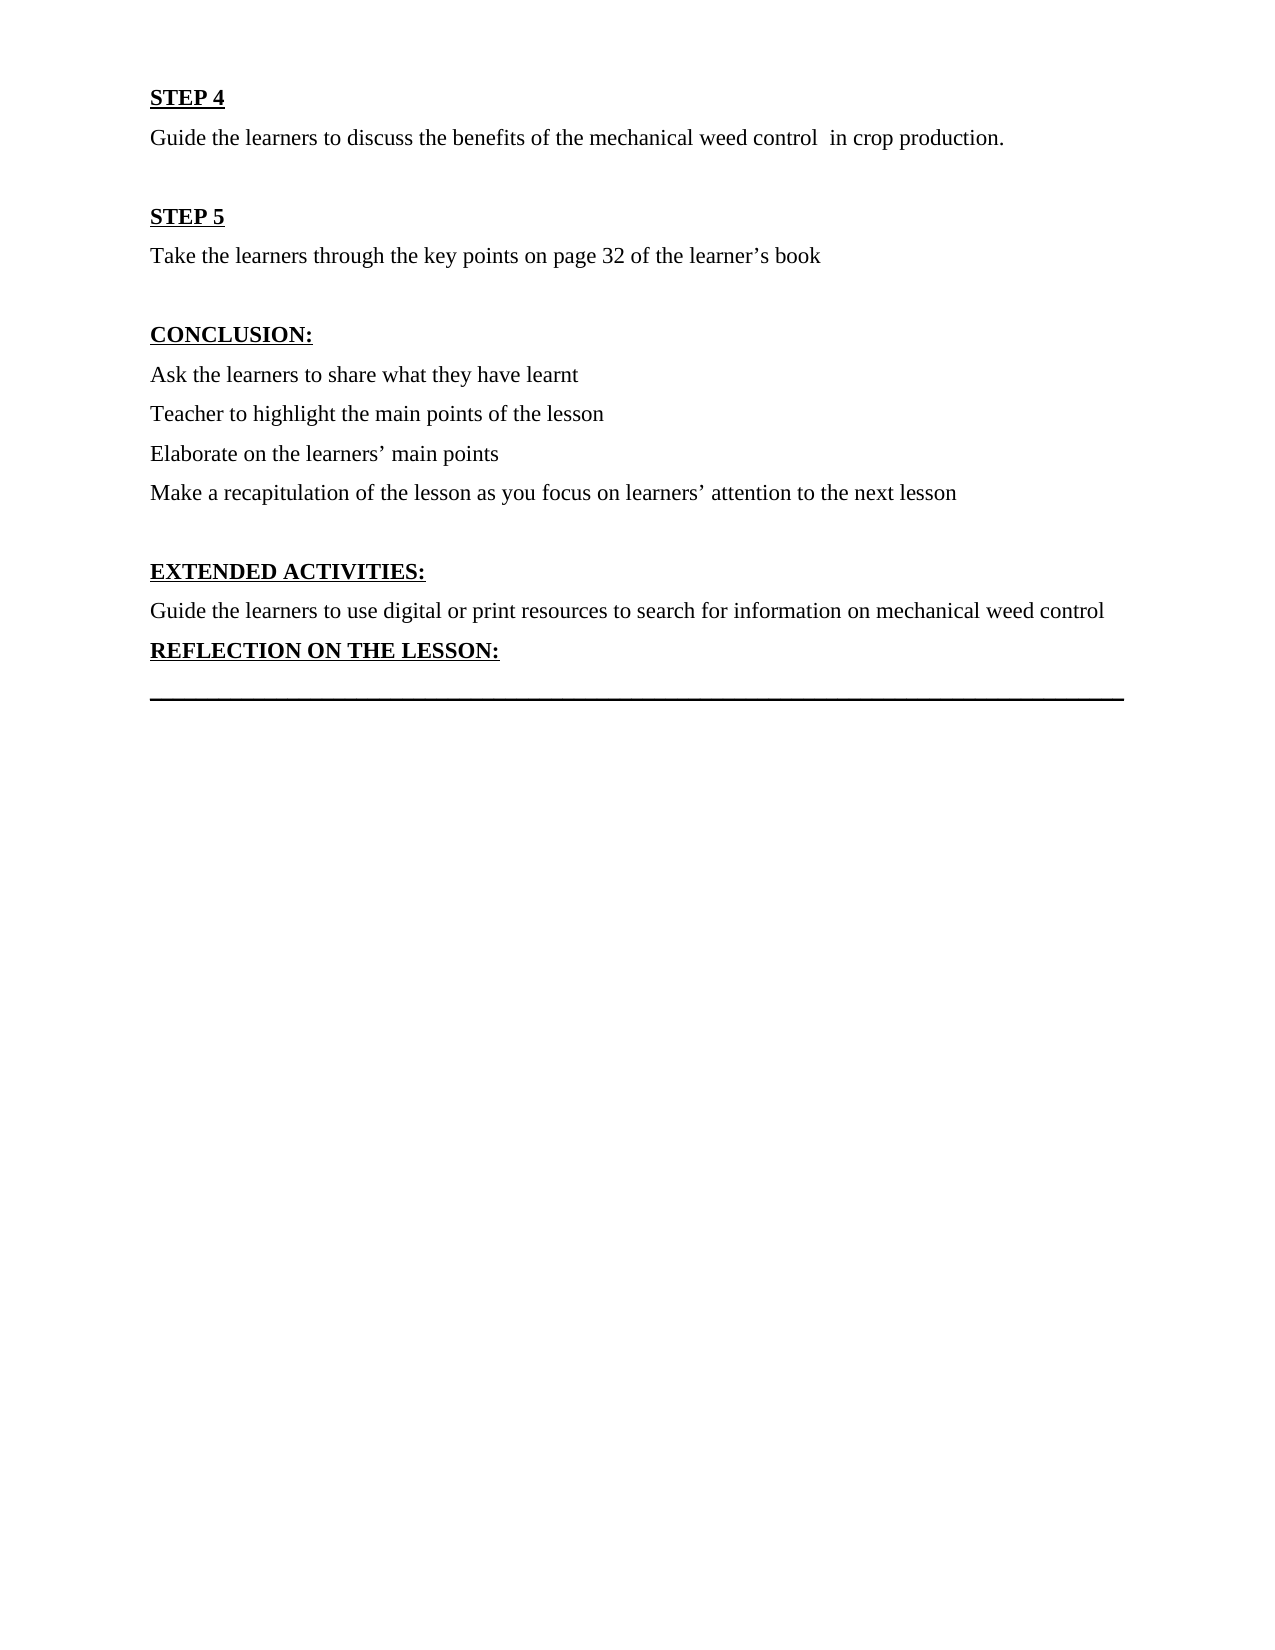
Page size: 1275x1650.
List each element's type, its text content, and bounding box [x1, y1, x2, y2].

text EXTENDED ACTIVITIES: [150, 558, 1125, 584]
text REFLECTION ON THE LESSON: [150, 637, 1125, 663]
text Make a recapitulation of the lesson as you focus on learners’ attention to the next lesson [150, 479, 1125, 506]
text Ask the learners to share what they have learnt [150, 361, 1125, 387]
text STEP 4 [150, 84, 1125, 111]
text Elaborate on the learners’ main points [150, 440, 1125, 466]
text Take the learners through the key points on page 32 of the learner’s book [150, 242, 1125, 269]
text _____________________________________________________________________________________ [150, 677, 1125, 703]
text Teacher to highlight the main points of the lesson [150, 400, 1125, 427]
text Guide the learners to use digital or print resources to search for information on mechanical weed control [150, 598, 1125, 624]
text Guide the learners to discuss the benefits of the mechanical weed control in crop production. [150, 124, 1125, 150]
text STEP 5 [150, 203, 1125, 229]
text CONCLUSION: [150, 321, 1125, 348]
